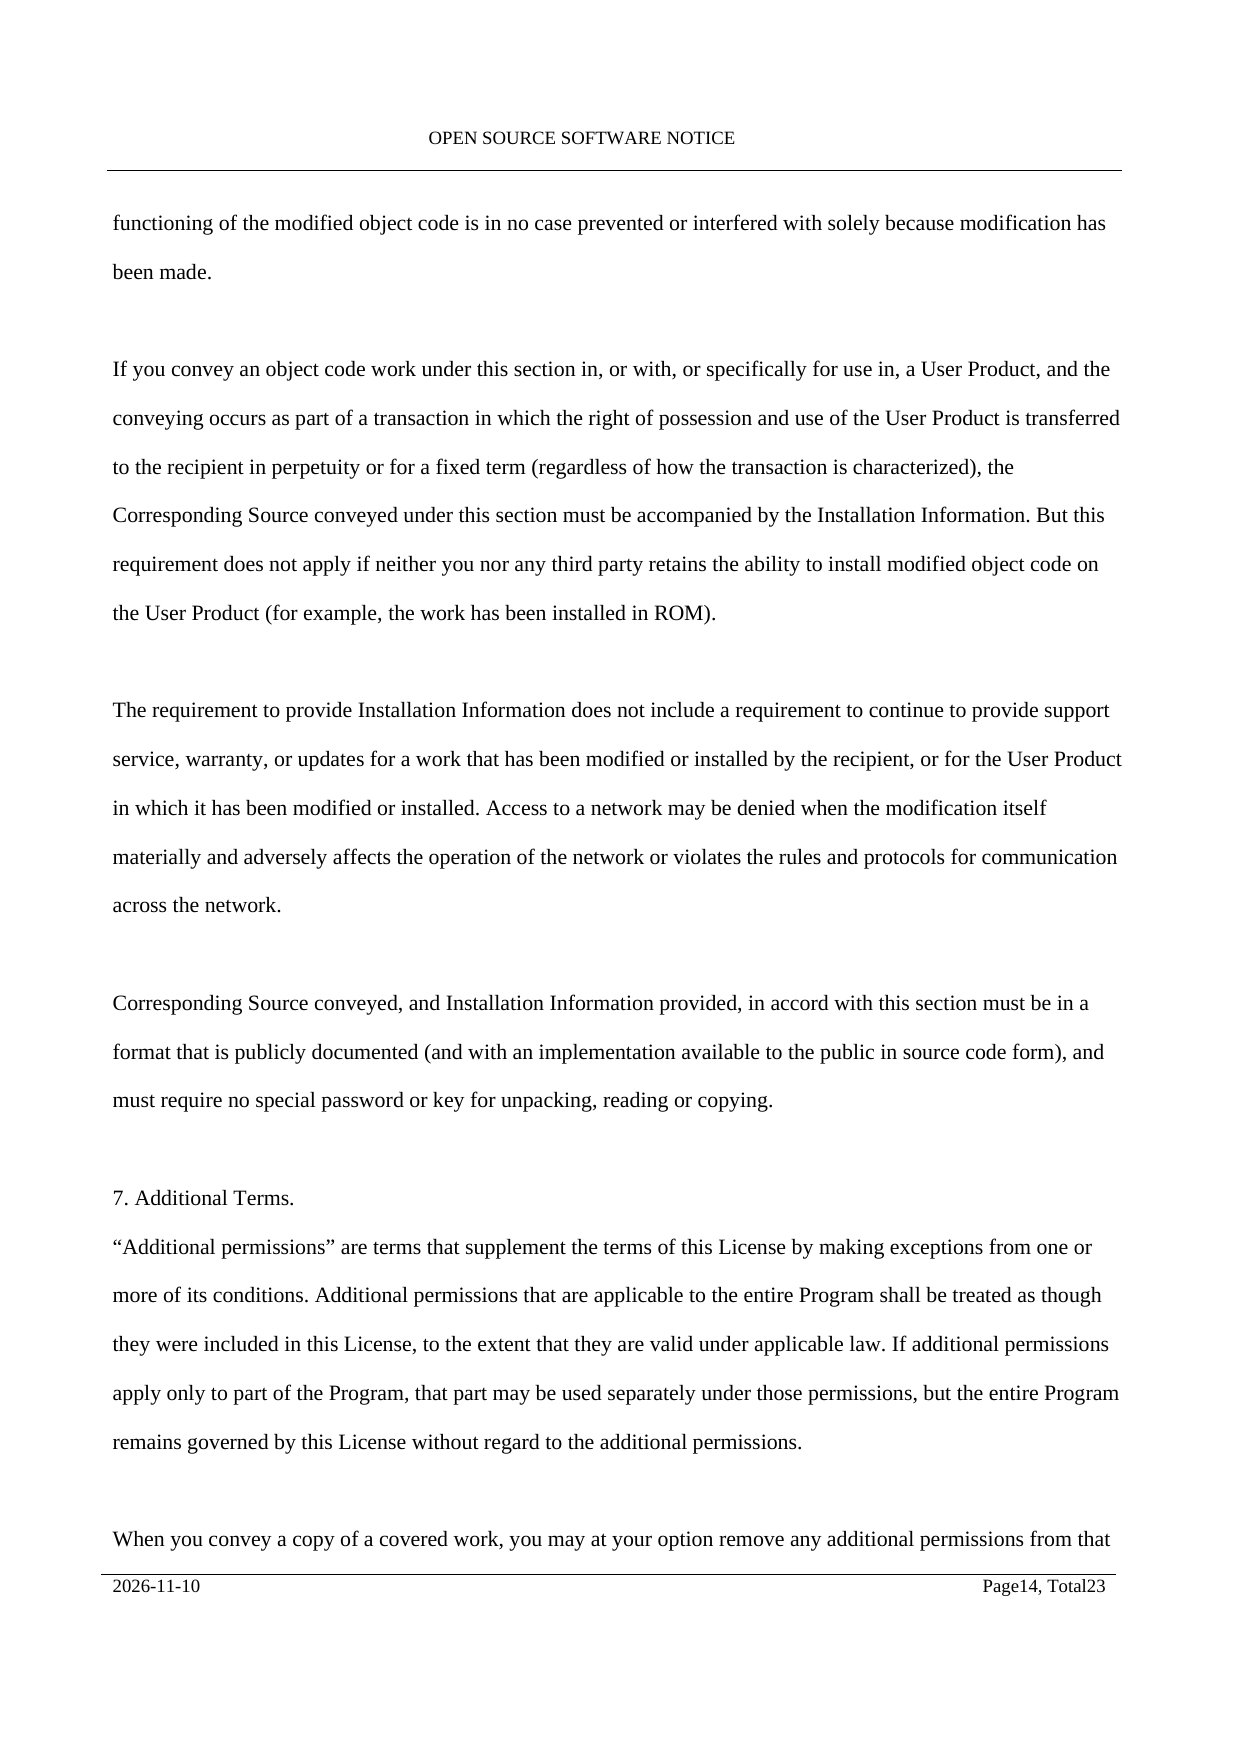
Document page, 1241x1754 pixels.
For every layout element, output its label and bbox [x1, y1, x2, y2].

text [112, 206, 1128, 1555]
